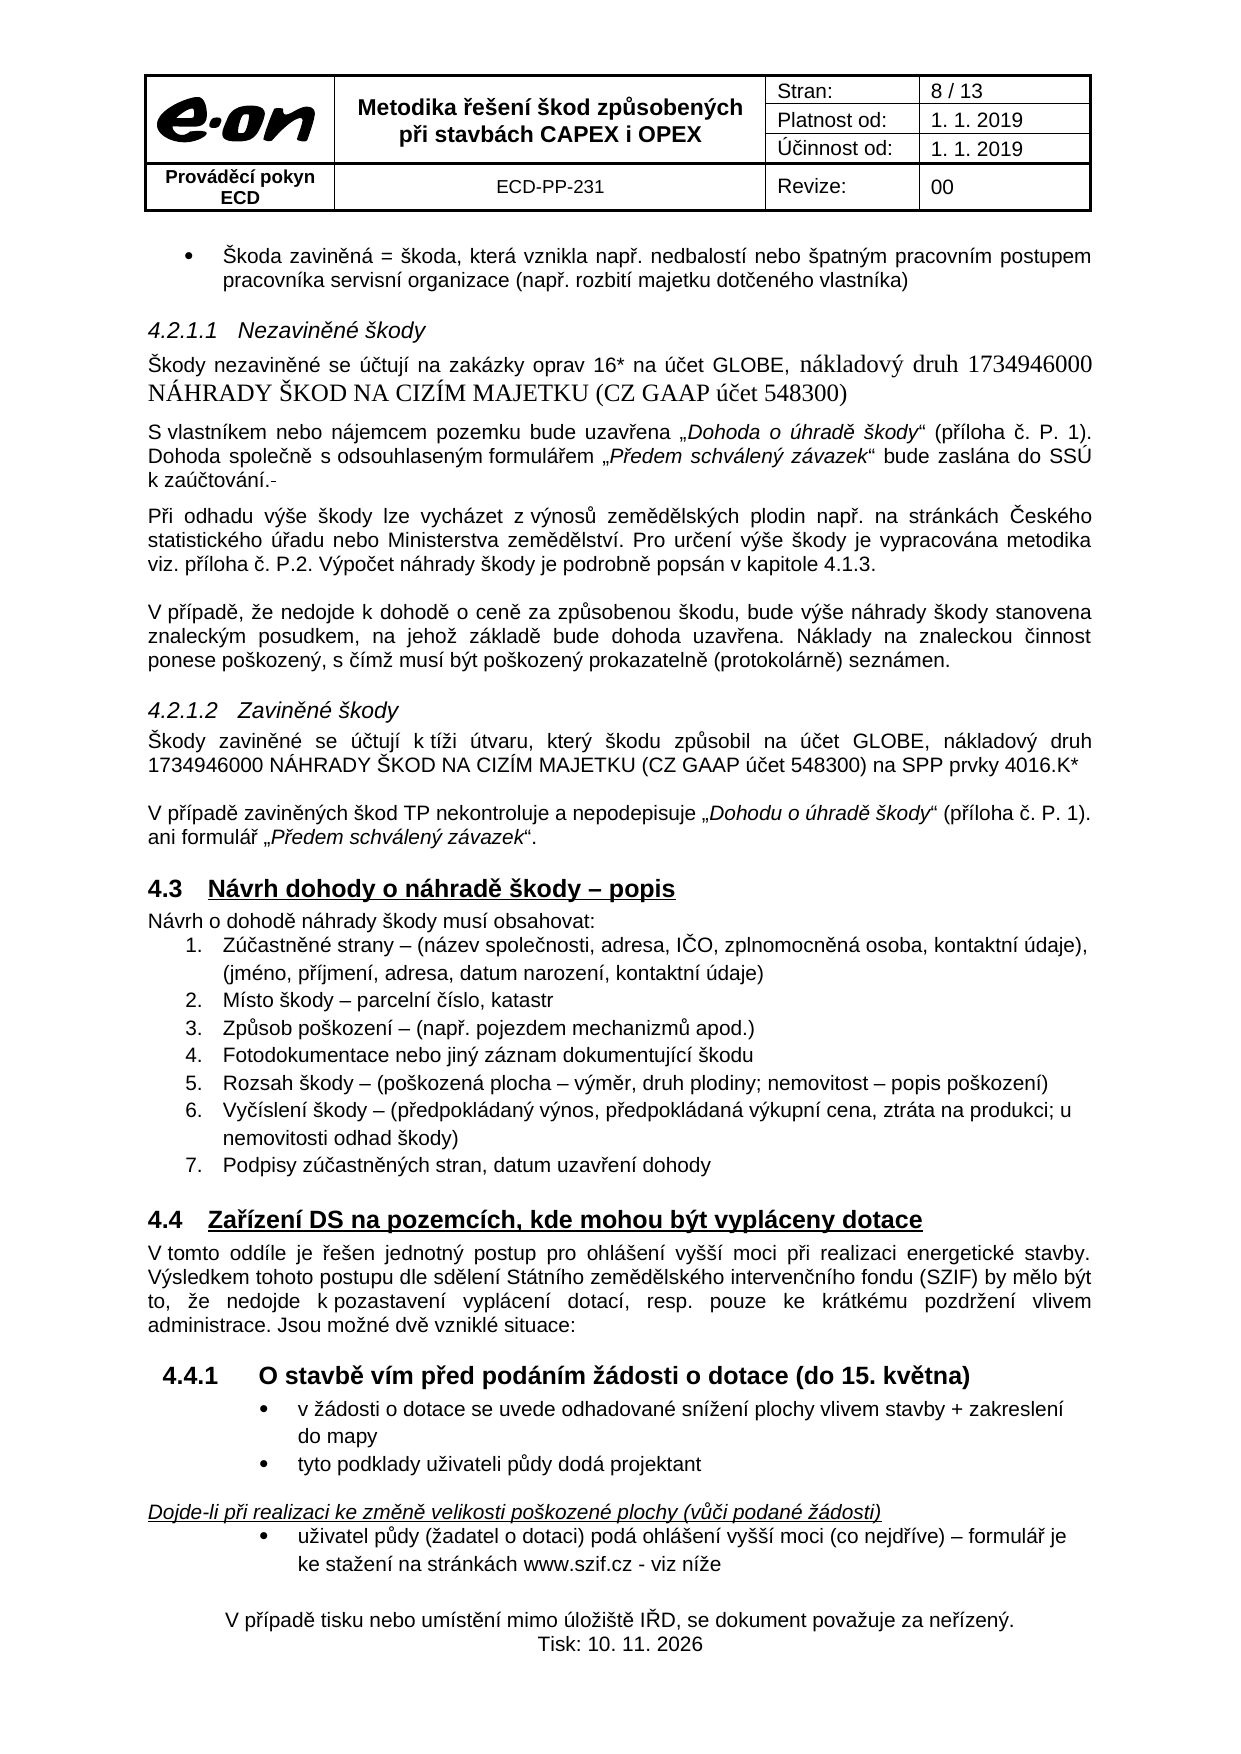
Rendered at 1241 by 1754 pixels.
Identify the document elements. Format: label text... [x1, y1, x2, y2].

text Dojde-li při realizaci ke změně velikosti poškozené plochy (vůči podané žádosti) [148, 1500, 1092, 1524]
list tyto podklady uživateli půdy dodá projektant [260, 1451, 1092, 1476]
list Zúčastněné strany – (název společnosti, adresa, IČO, zplnomocněná osoba, kontaktní údaje), (jméno, příjmení, adresa, datum narození, kontaktní údaje) [185, 933, 1092, 984]
list Škoda zaviněná = škoda, která vznikla např. nedbalostí nebo špatným pracovním postupem pracovníka servisní organizace (např. rozbití majetku dotčeného vlastníka) [185, 244, 1092, 292]
text Při odhadu výše škody lze vycházet z výnosů zemědělských plodin např. na stránkách Českého statistického úřadu nebo Ministerstva zemědělství. Pro určení výše škody je vypracována metodika viz. příloha č. P.2. Výpočet náhrady škody je podrobně popsán v kapitole 4.1.3. [148, 504, 1092, 576]
list uživatel půdy (žadatel o dotaci) podá ohlášení vyšší moci (co nejdříve) – formulář je ke stažení na stránkách www.szif.cz - viz níže [260, 1524, 1092, 1575]
list Rozsah škody – (poškozená plocha – výměr, druh plodiny; nemovitost – popis poškození) [185, 1071, 1092, 1094]
subtitle Zaviněné škody [148, 697, 1092, 723]
subtitle Návrh dohody o náhradě škody – popis [148, 874, 1092, 903]
list v žádosti o dotace se uvede odhadované snížení plochy vlivem stavby + zakreslení do mapy [260, 1396, 1092, 1448]
subtitle O stavbě vím před podáním žádosti o dotace (do 15. května) [162, 1361, 1092, 1390]
list Návrh o dohodě náhrady škody musí obsahovat: [148, 909, 1092, 933]
text Škody zaviněné se účtují k tíži útvaru, který škodu způsobil na účet GLOBE, nákladový druh 1734946000 NÁHRADY ŠKOD NA CIZÍM MAJETKU (CZ GAAP účet 548300) na SPP prvky 4016.K* [148, 729, 1092, 777]
subtitle Nezaviněné škody [148, 317, 1092, 343]
text Škody nezaviněné se účtují na zakázky oprav 16* na účet GLOBE, nákladový druh 1734946000 NÁHRADY ŠKOD NA CIZÍM MAJETKU (CZ GAAP účet 548300) [148, 349, 1092, 407]
list Vyčíslení škody – (předpokládaný výnos, předpokládaná výkupní cena, ztráta na produkci; u nemovitosti odhad škody) [185, 1098, 1092, 1149]
text V tomto oddíle je řešen jednotný postup pro ohlášení vyšší moci při realizaci energetické stavby. Výsledkem tohoto postupu dle sdělení Státního zemědělského intervenčního fondu (SZIF) by mělo být to, že nedojde k pozastavení vyplácení dotací, resp. pouze ke krátkému pozdržení vlivem administrace. Jsou možné dvě vzniklé situace: [148, 1241, 1092, 1336]
list Fotodokumentace nebo jiný záznam dokumentující škodu [185, 1043, 1092, 1067]
list Způsob poškození – (např. pojezdem mechanizmů apod.) [185, 1016, 1092, 1039]
subtitle Zařízení DS na pozemcích, kde mohou být vypláceny dotace [148, 1206, 1092, 1234]
text V případě, že nedojde k dohodě o ceně za způsobenou škodu, bude výše náhrady škody stanovena znaleckým posudkem, na jehož základě bude dohoda uzavřena. Náklady na znaleckou činnost ponese poškozený, s čímž musí být poškozený prokazatelně (protokolárně) seznámen. [148, 600, 1092, 672]
text V případě zaviněných škod TP nekontroluje a nepodepisuje „Dohodu o úhradě škody“ (příloha č. P. 1). ani formulář „Předem schválený závazek“. [148, 801, 1092, 849]
list Místo škody – parcelní číslo, katastr [185, 988, 1092, 1012]
text S vlastníkem nebo nájemcem pozemku bude uzavřena „Dohoda o úhradě škody“ (příloha č. P. 1). Dohoda společně s odsouhlaseným formulářem „Předem schválený závazek“ bude zaslána do SSÚ k zaúčtování. [148, 419, 1092, 491]
list Podpisy zúčastněných stran, datum uzavření dohody [185, 1153, 1092, 1177]
